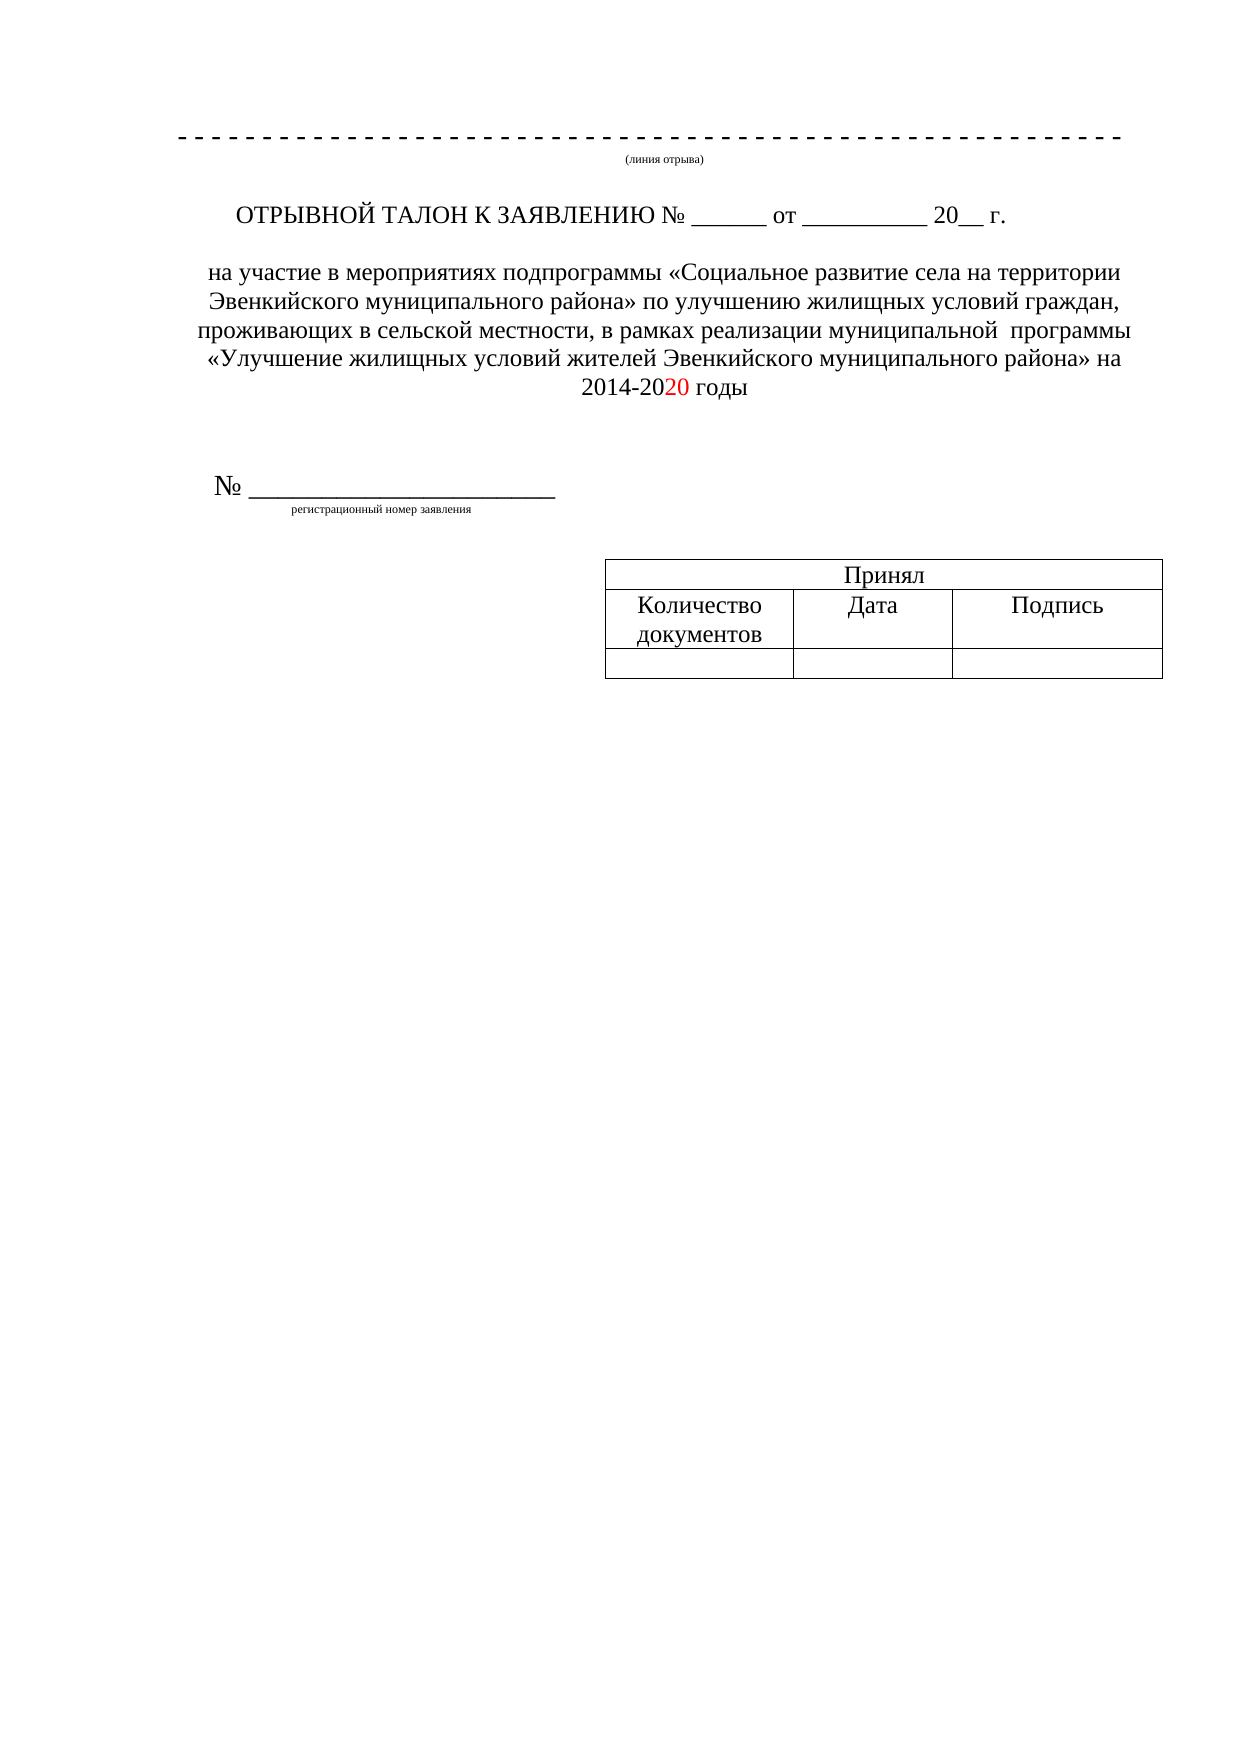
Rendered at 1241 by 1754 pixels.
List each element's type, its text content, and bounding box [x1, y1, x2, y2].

table_cell [953, 649, 1162, 677]
text на участие в мероприятиях подпрограммы «Социальное развитие села на территории Эвенкийского муниципального района» по улучшению жилищных условий граждан, проживающих в сельской местности, в рамках реализации муниципальной программы «Улучшение жилищных условий жителей Эвенкийского муниципального района» на 2014-2020 годы [177, 257, 1152, 401]
table_header Принял [606, 560, 1162, 589]
table_cell [606, 649, 793, 677]
table_cell Подпись [953, 590, 1162, 648]
table_cell Количество документов [606, 590, 793, 648]
text (линия отрыва) [177, 152, 1152, 176]
text ОТРЫВНОЙ ТАЛОН К ЗАЯВЛЕНИЮ № ______ от __________ 20__ г. [177, 200, 1152, 228]
text № _____________________ [177, 468, 1152, 502]
table_cell [794, 649, 952, 677]
text регистрационный номер заявления [177, 502, 1152, 526]
text - - - - - - - - - - - - - - - - - - - - - - - - - - - - - - - - - - - - - - - - - - - - - - - - - - - - - - - - [177, 118, 1152, 152]
table_cell Дата [794, 590, 952, 648]
